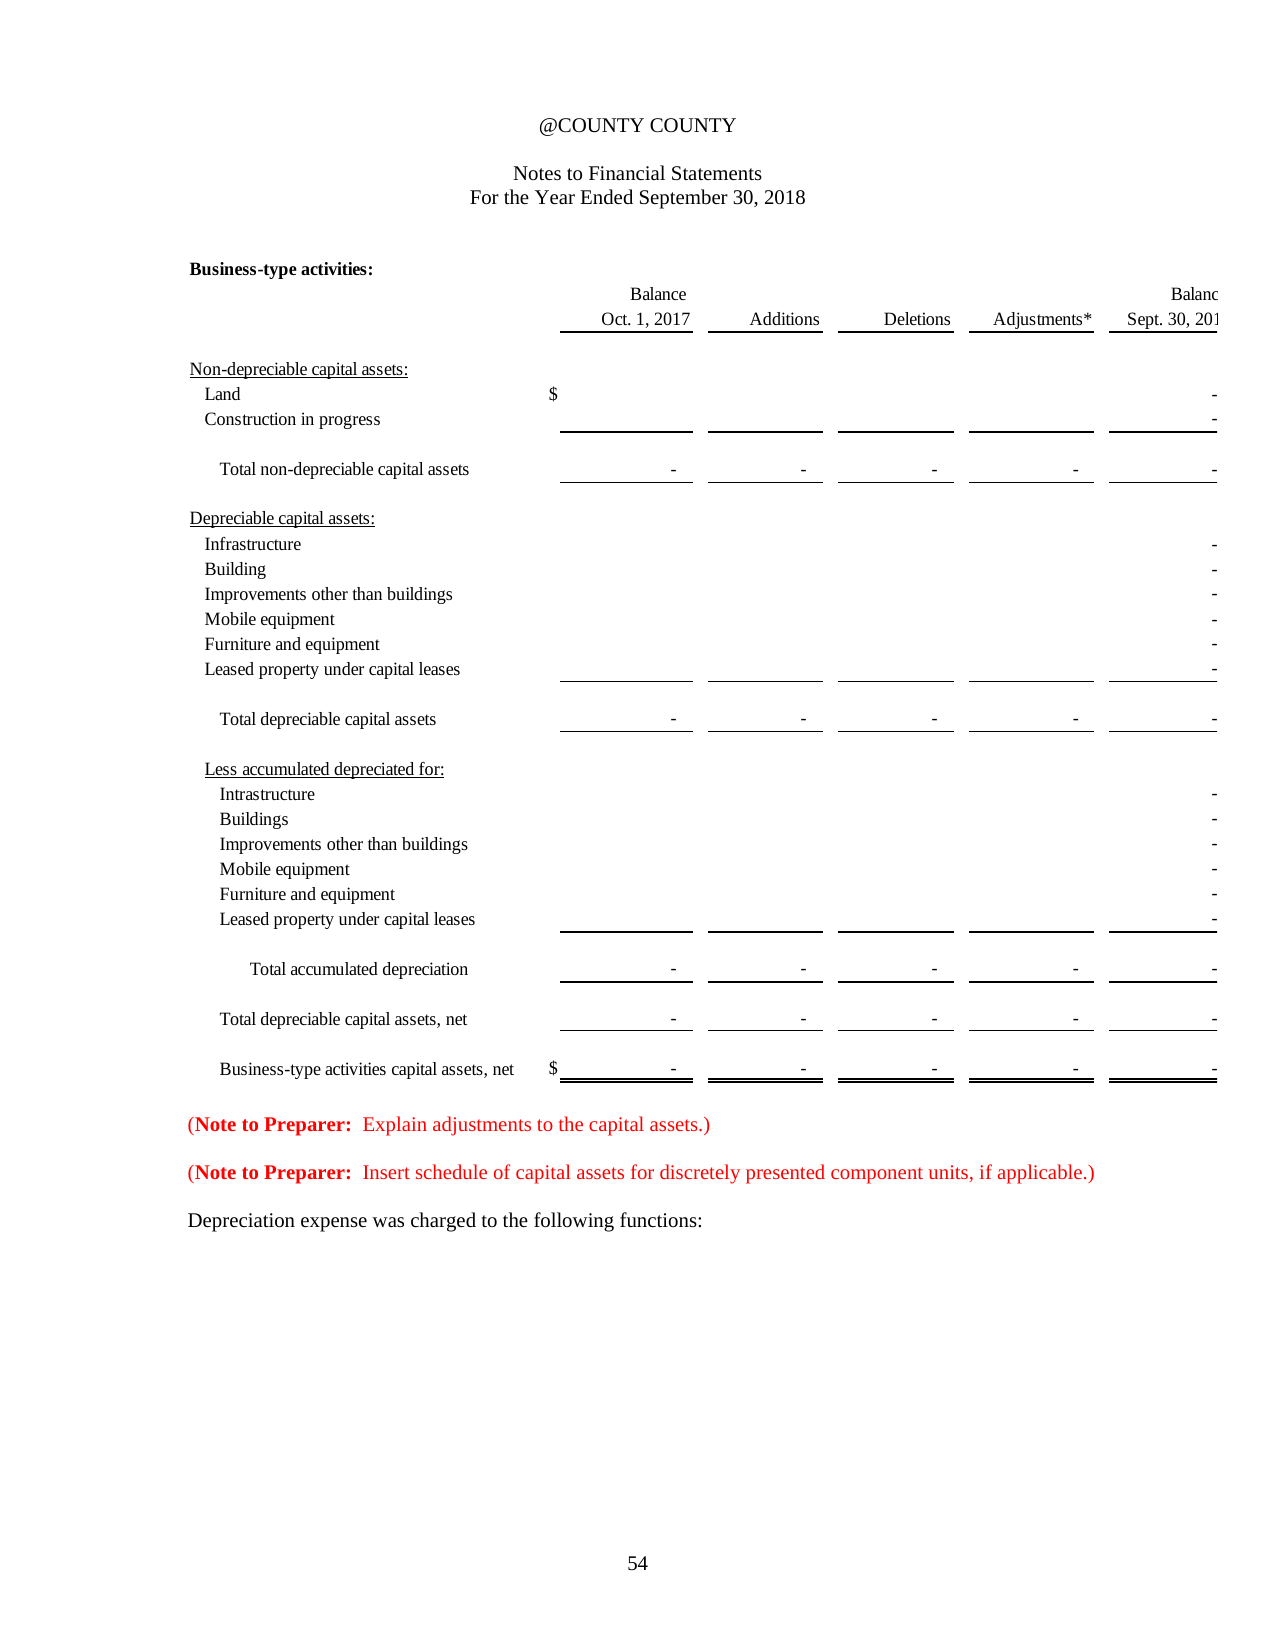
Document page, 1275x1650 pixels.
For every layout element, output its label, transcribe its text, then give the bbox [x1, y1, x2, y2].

text (Note to Preparer: Insert schedule of capital assets for discretely presented component units, if applicable.) [112, 1160, 1162, 1184]
text (Note to Preparer: Explain adjustments to the capital assets.) [112, 1112, 1162, 1136]
text Depreciation expense was charged to the following functions: [187, 1208, 1162, 1232]
